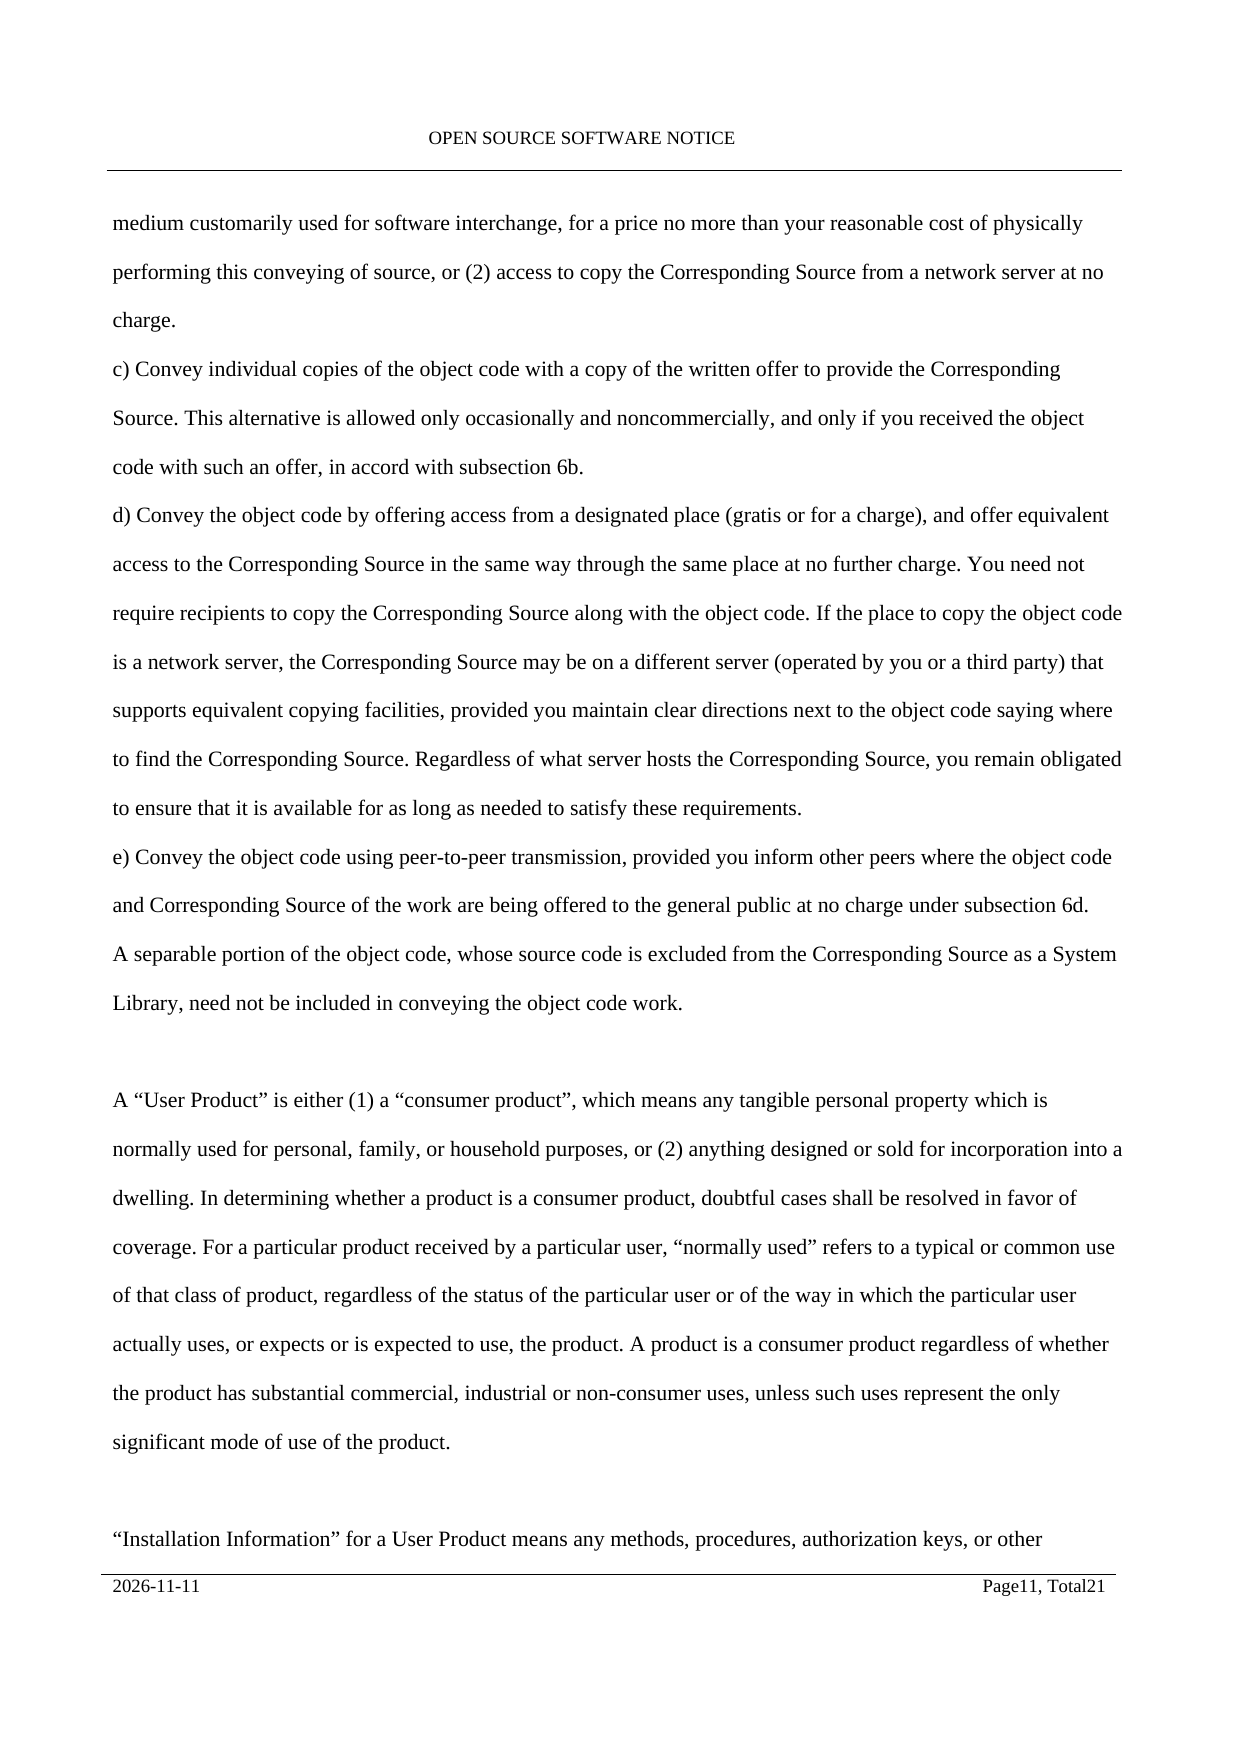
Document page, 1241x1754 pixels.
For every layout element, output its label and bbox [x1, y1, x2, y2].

text [112, 206, 1128, 1555]
